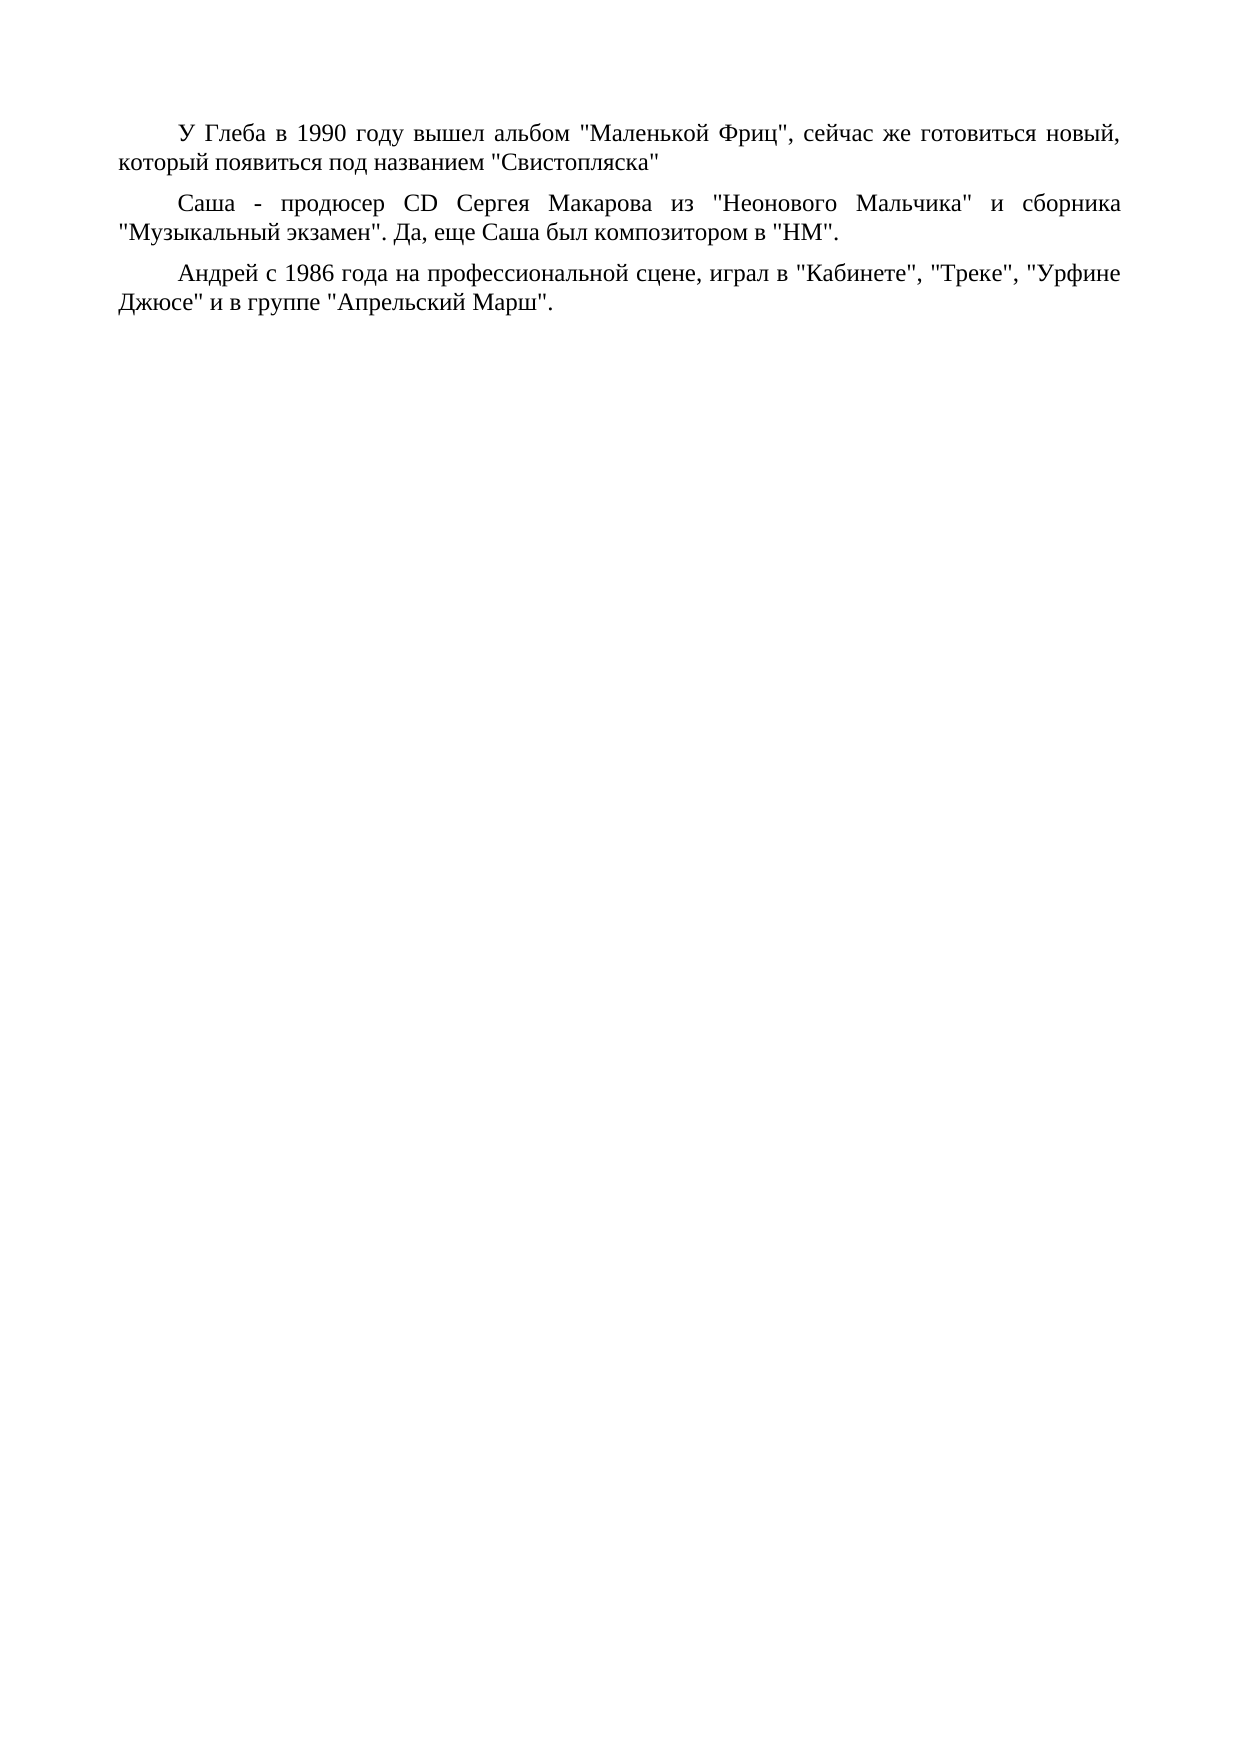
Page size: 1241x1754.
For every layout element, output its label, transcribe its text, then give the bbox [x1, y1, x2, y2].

text Андрей с 1986 года на профессиональной сцене, играл в "Кабинете", "Треке", "Урфине Джюсе" и в группе "Апрельский Марш". [118, 258, 1122, 316]
text Саша - продюсер CD Сергея Макарова из "Неонового Мальчика" и сборника "Музыкальный экзамен". Да, еще Саша был композитором в "НМ". [118, 188, 1122, 246]
text У Глеба в 1990 году вышел альбом "Маленькой Фриц", сейчас же готовиться новый, который появиться под названием "Свистопляска" [118, 118, 1122, 176]
